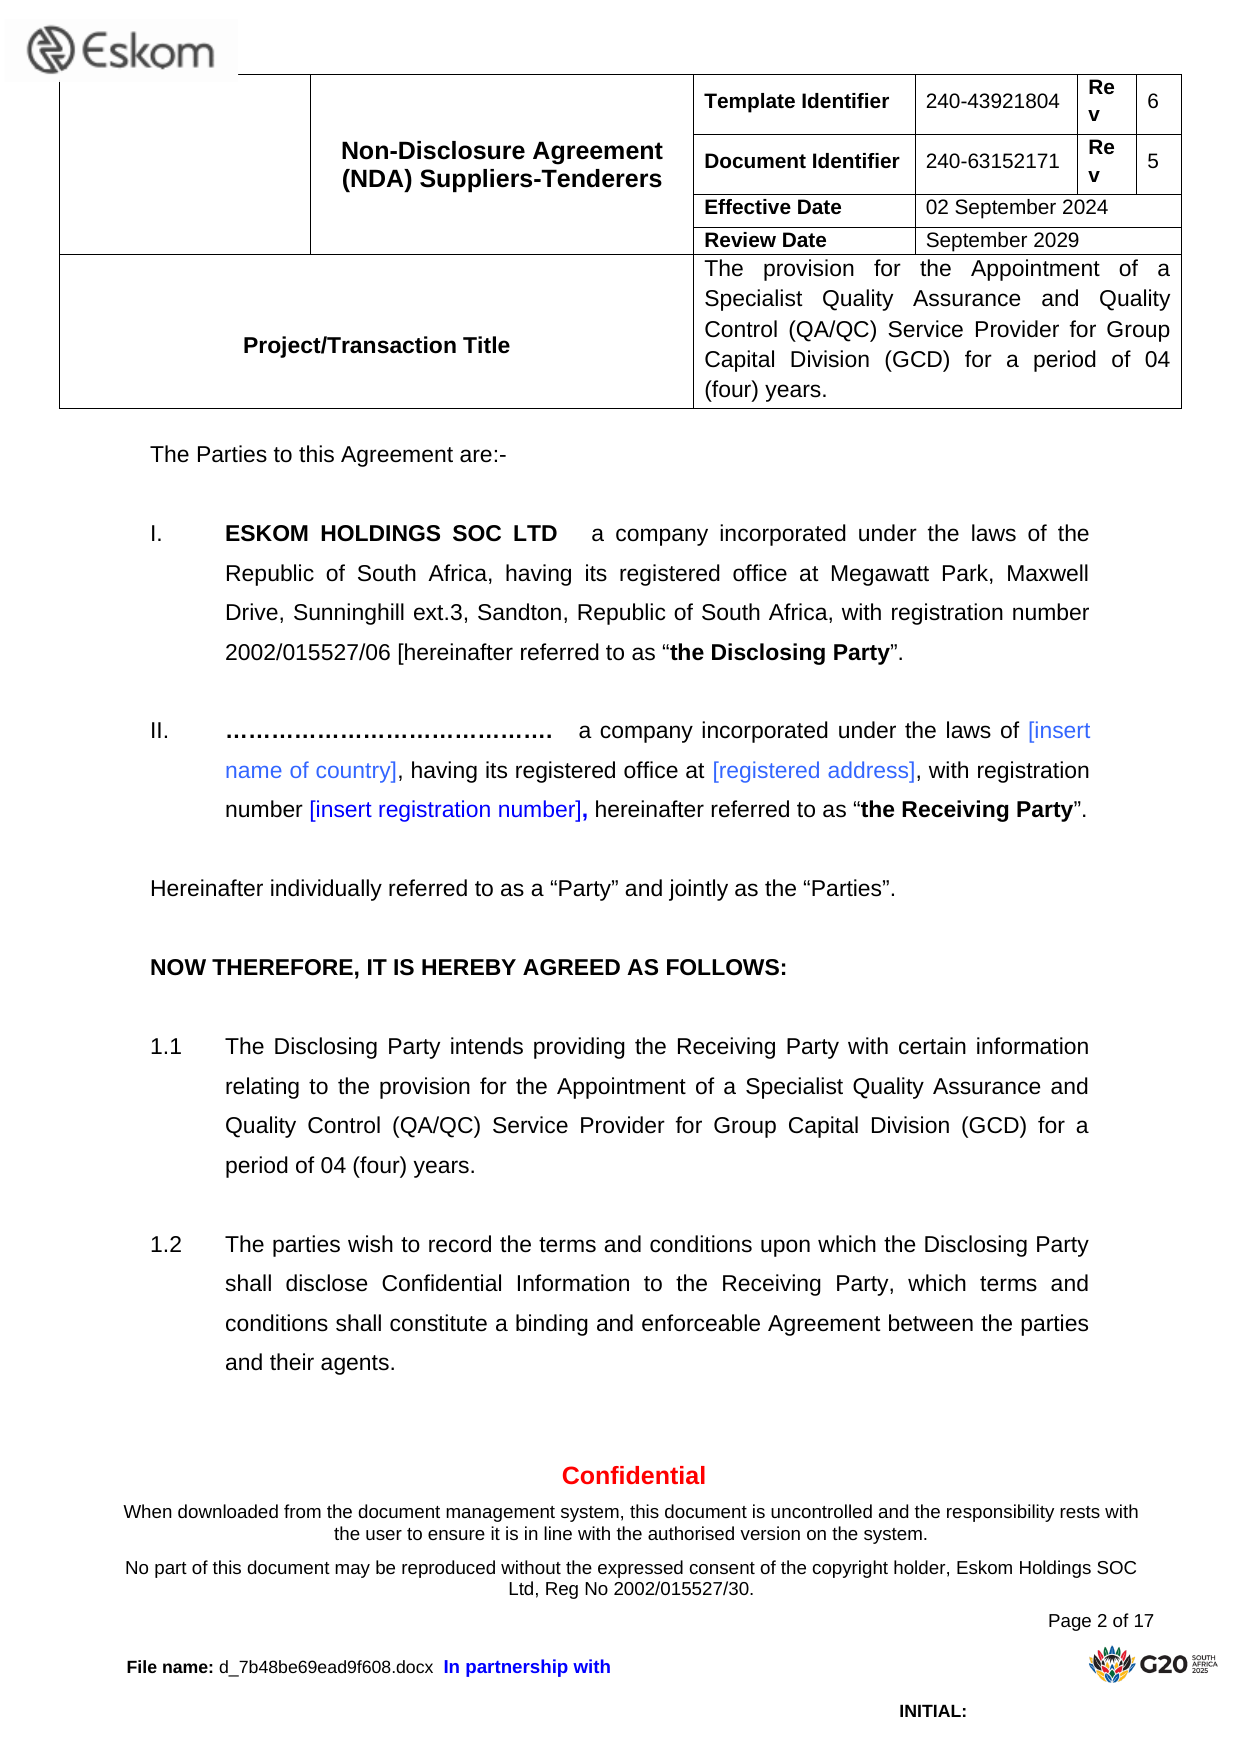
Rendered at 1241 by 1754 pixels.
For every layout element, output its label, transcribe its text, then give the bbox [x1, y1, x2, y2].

text The Parties to this Agreement are:- [150, 441, 1090, 467]
text 1.2 The parties wish to record the terms and conditions upon which the Disclosing Party shall disclose Confidential Information to the Receiving Party, which terms and conditions shall constitute a binding and enforceable Agreement between the parties and their agents. [150, 1231, 1090, 1375]
text NOW THEREFORE, IT IS HEREBY AGREED AS FOLLOWS: [150, 954, 1090, 981]
picture [1088, 1645, 1220, 1683]
text II. ……………………………………. a company incorporated under the laws of [insert name of country], having its registered office at [registered address], with registration number [insert registration number], hereinafter referred to as “the Receiving Party”. [150, 717, 1090, 823]
text Hereinafter individually referred to as a “Party” and jointly as the “Parties”. [150, 875, 1090, 902]
text 1.1 The Disclosing Party intends providing the Receiving Party with certain information relating to the provision for the Appointment of a Specialist Quality Assurance and Quality Control (QA/QC) Service Provider for Group Capital Division (GCD) for a period of 04 (four) years. [150, 1033, 1090, 1178]
text I. Eskom HOLDINGS SOC LTD a company incorporated under the laws of the Republic of South Africa, having its registered office at Megawatt Park, Maxwell Drive, Sunninghill ext.3, Sandton, Republic of South Africa, with registration number 2002/015527/06 [hereinafter referred to as “the Disclosing Party”. [150, 520, 1090, 665]
